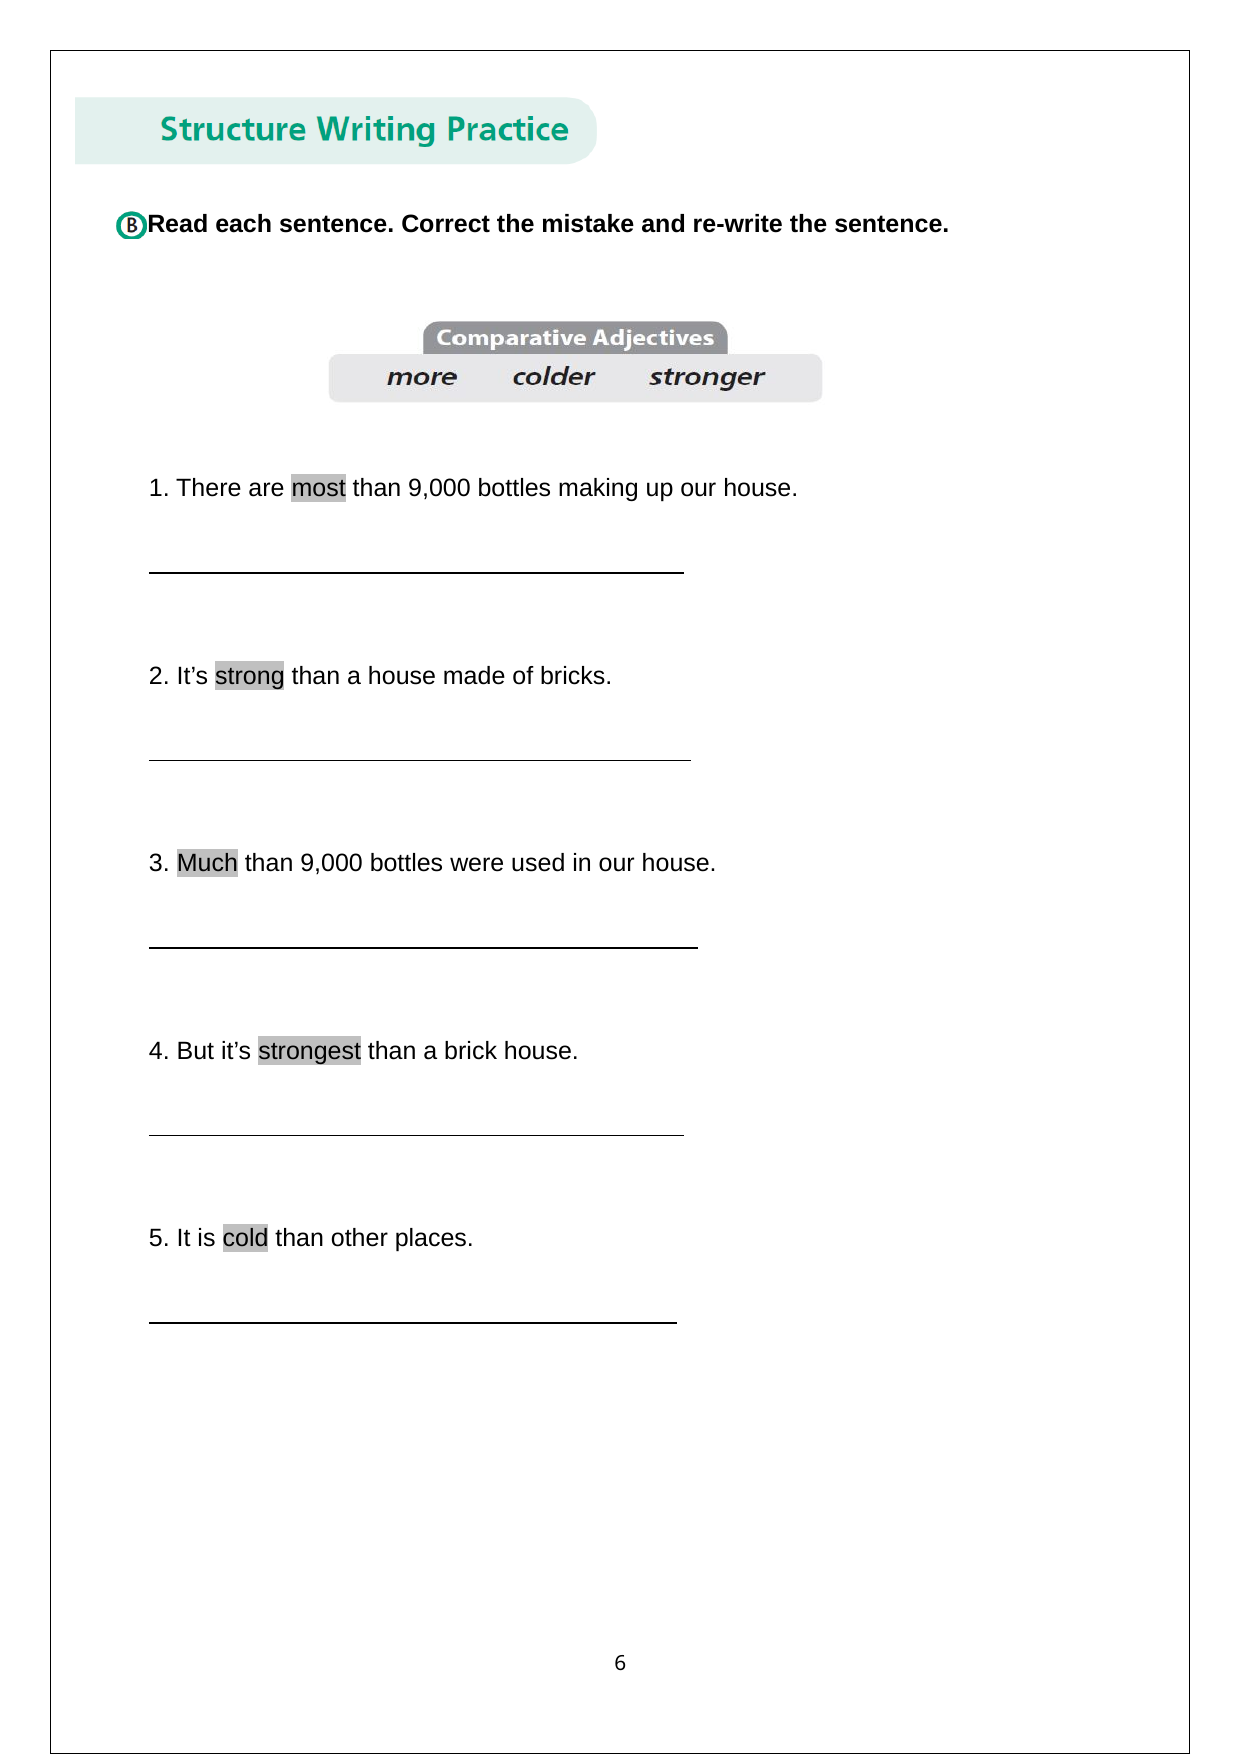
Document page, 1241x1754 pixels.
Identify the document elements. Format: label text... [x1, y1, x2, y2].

text 5. It is cold than other places. [149, 1219, 1079, 1257]
text 1. There are most than 9,000 bottles making up our house. [149, 469, 1079, 507]
picture [303, 298, 863, 415]
text 2. It’s strong than a house made of bricks. [149, 657, 1079, 694]
table_cell [64, 244, 1175, 432]
text 3. Much than 9,000 bottles were used in our house. [149, 844, 1079, 882]
text 4. But it’s strongest than a brick house. [149, 1032, 1079, 1069]
table_cell Read each sentence. Correct the mistake and re-write the sentence. [64, 205, 1175, 244]
table_header [64, 93, 1175, 205]
picture [75, 92, 603, 171]
picture [112, 205, 147, 239]
